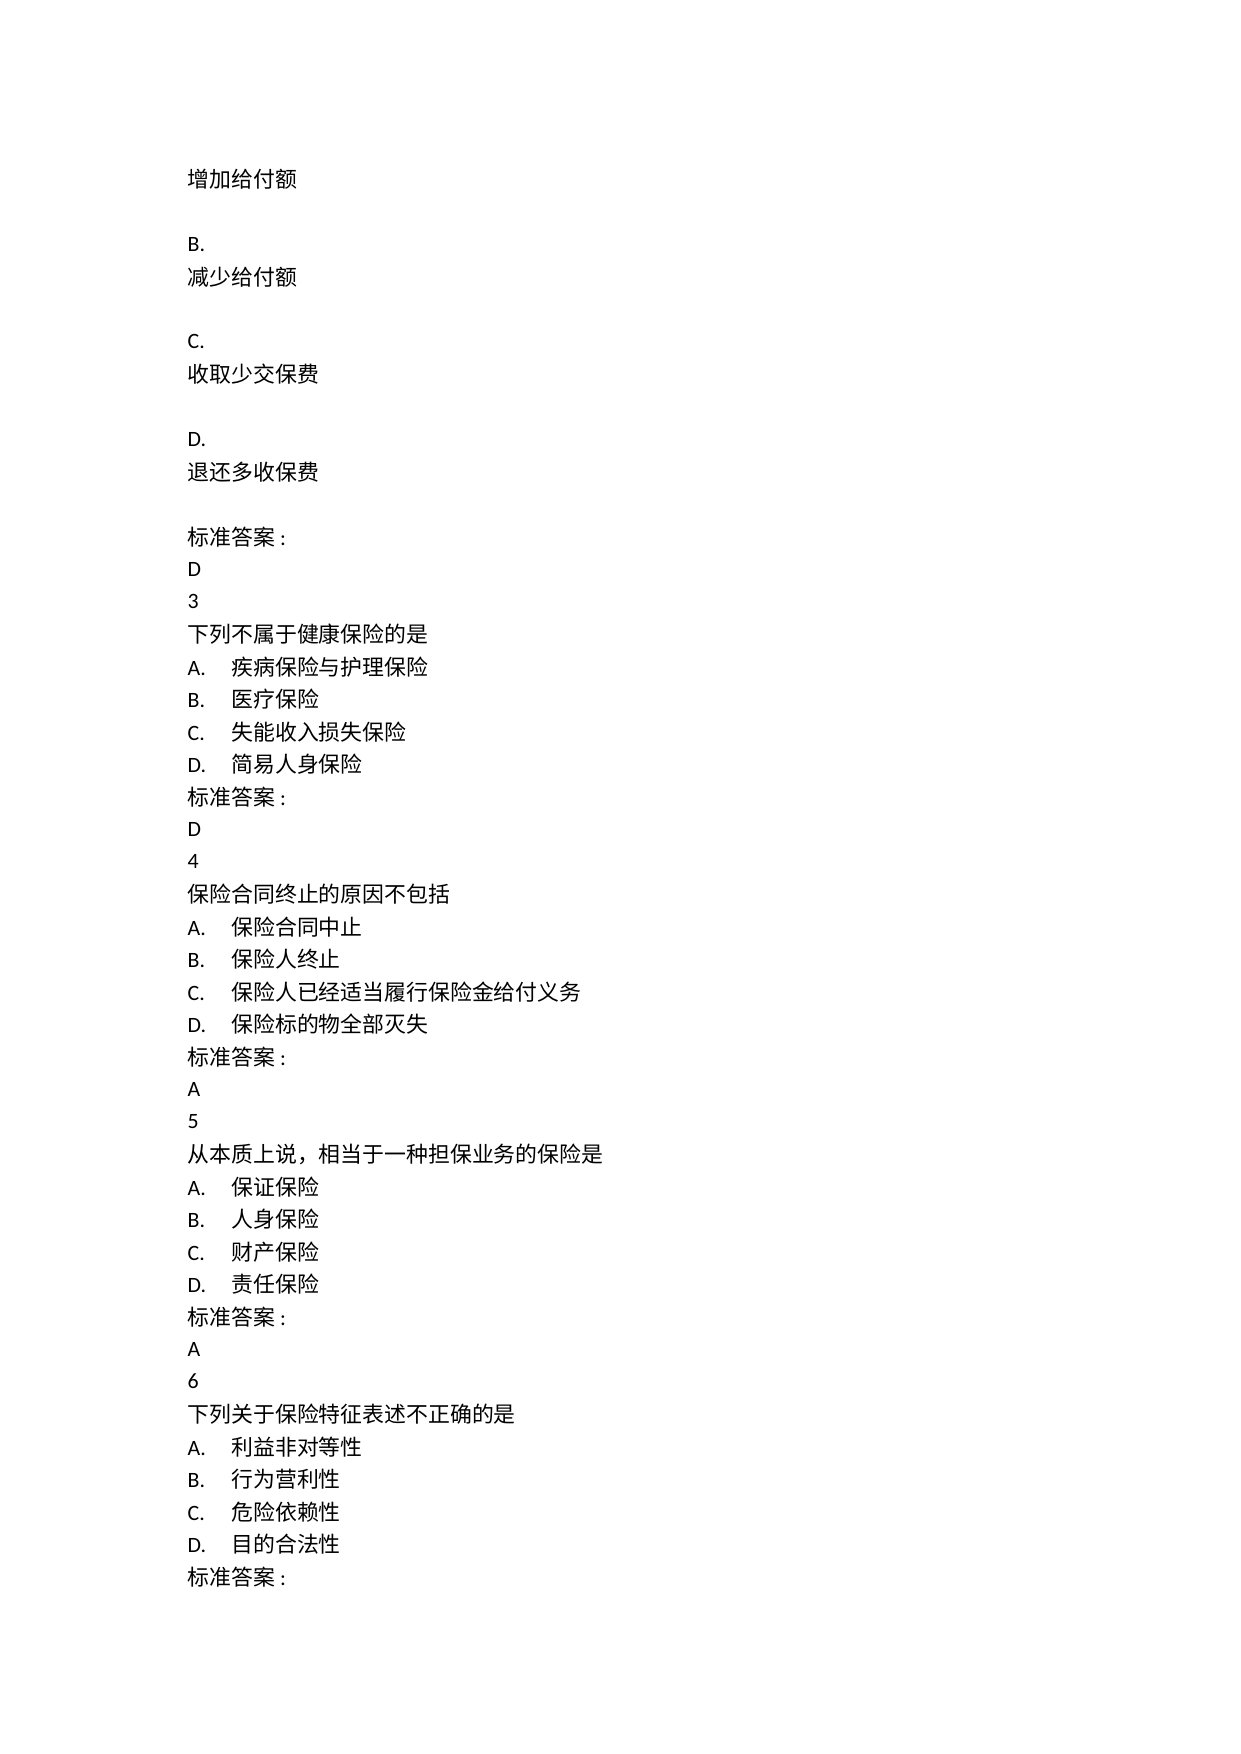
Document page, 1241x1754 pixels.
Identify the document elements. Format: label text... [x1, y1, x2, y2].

text 下列不属于健康保险的是 [187, 617, 1053, 649]
text 标准答案 : [187, 1559, 1053, 1592]
text 6 [187, 1364, 1053, 1397]
text 退还多收保费 [187, 454, 1053, 487]
text C. [187, 324, 1053, 357]
text C. 失能收入损失保险 [187, 714, 1053, 747]
text 标准答案 : [187, 1299, 1053, 1332]
text 下列关于保险特征表述不正确的是 [187, 1397, 1053, 1429]
text D [187, 812, 1053, 844]
text C. 财产保险 [187, 1234, 1053, 1267]
text A [187, 1332, 1053, 1364]
text A. 保险合同中止 [187, 909, 1053, 942]
text 标准答案 : [187, 519, 1053, 552]
text 从本质上说，相当于一种担保业务的保险是 [187, 1137, 1053, 1169]
text 增加给付额 [187, 162, 1053, 194]
text B. 人身保险 [187, 1202, 1053, 1234]
text 3 [187, 584, 1053, 617]
text 收取少交保费 [187, 357, 1053, 389]
text C. 保险人已经适当履行保险金给付义务 [187, 974, 1053, 1007]
text B. 保险人终止 [187, 942, 1053, 974]
text 标准答案 : [187, 1039, 1053, 1072]
text 保险合同终止的原因不包括 [187, 877, 1053, 909]
text 4 [187, 844, 1053, 877]
text A. 保证保险 [187, 1169, 1053, 1202]
text D. 保险标的物全部灭失 [187, 1007, 1053, 1039]
text 减少给付额 [187, 259, 1053, 292]
text B. 行为营利性 [187, 1462, 1053, 1494]
text D. 目的合法性 [187, 1527, 1053, 1559]
text D [187, 552, 1053, 584]
text C. 危险依赖性 [187, 1494, 1053, 1527]
text B. [187, 227, 1053, 259]
text D. 责任保险 [187, 1267, 1053, 1299]
text A. 利益非对等性 [187, 1429, 1053, 1462]
text A [187, 1072, 1053, 1104]
text 5 [187, 1104, 1053, 1137]
text A. 疾病保险与护理保险 [187, 649, 1053, 682]
text D. [187, 422, 1053, 454]
text D. 简易人身保险 [187, 747, 1053, 779]
text B. 医疗保险 [187, 682, 1053, 714]
text 标准答案 : [187, 779, 1053, 812]
